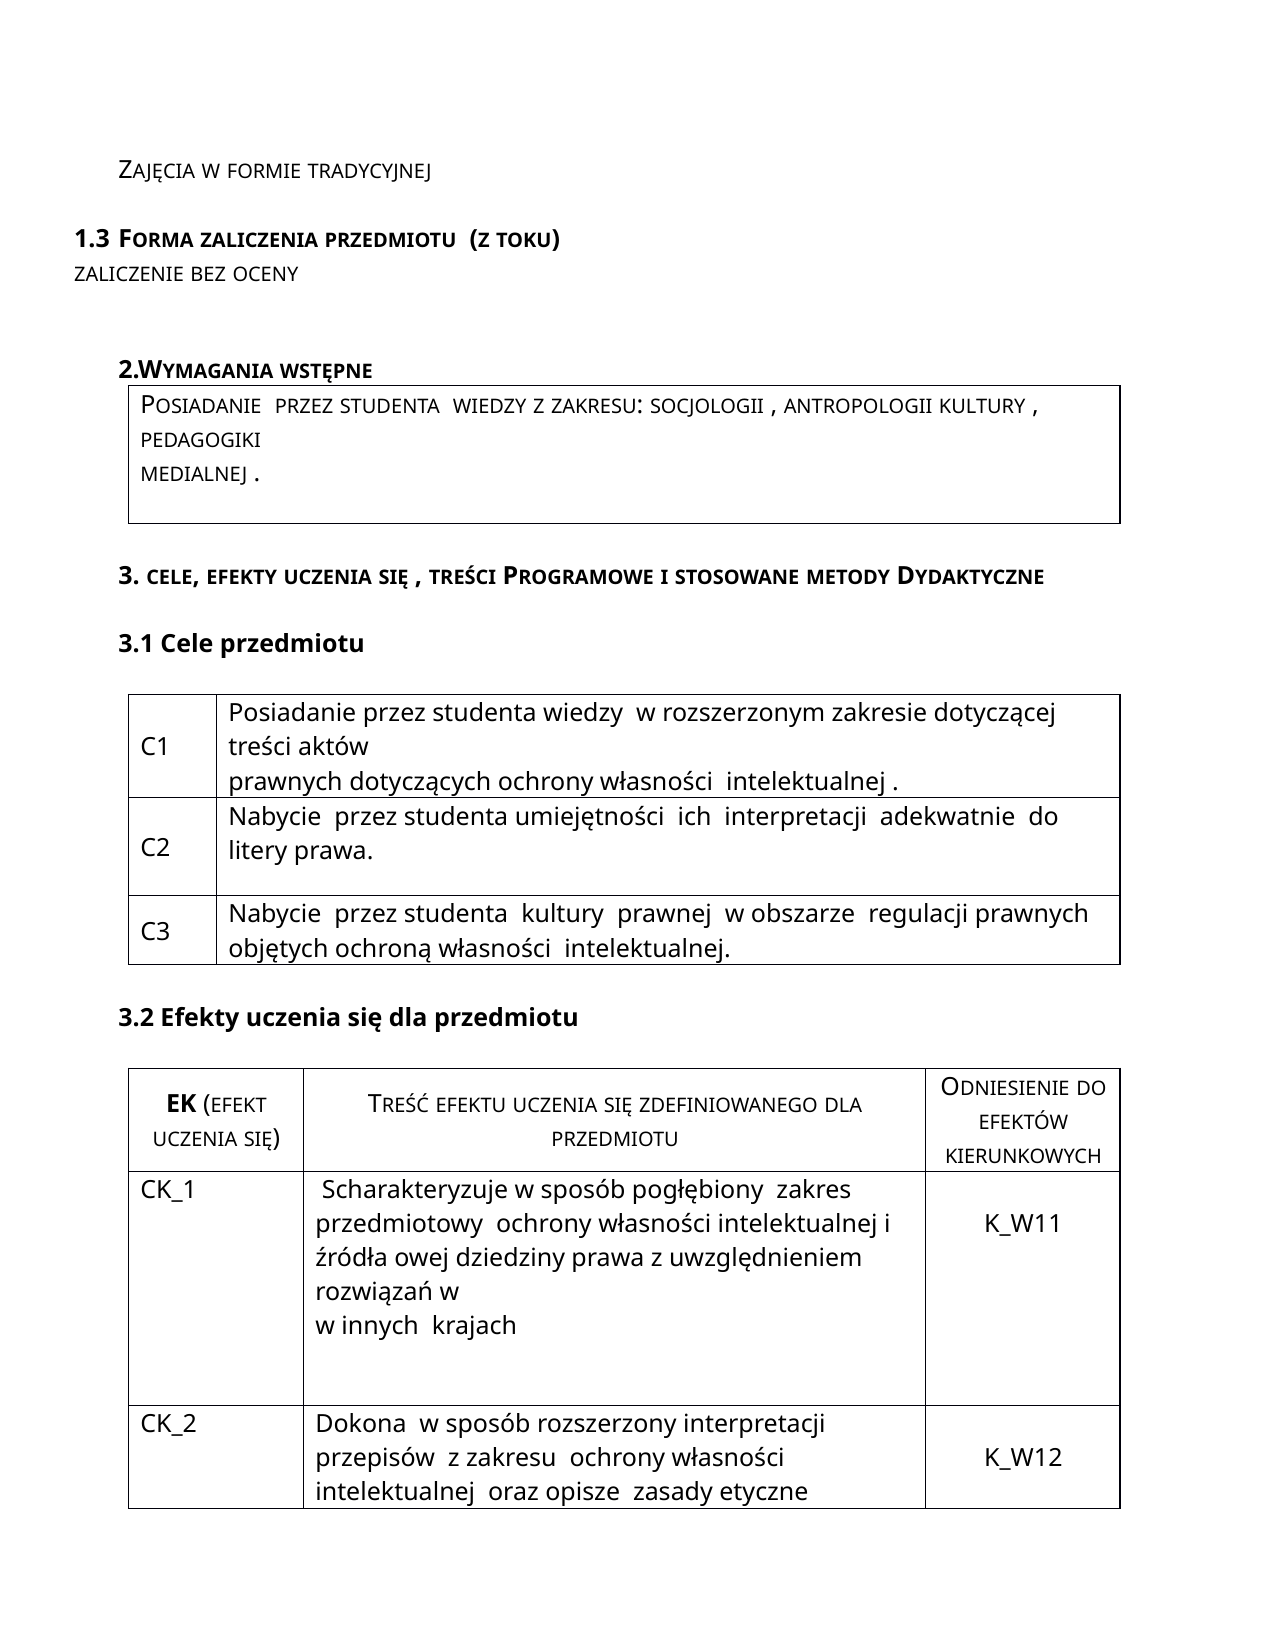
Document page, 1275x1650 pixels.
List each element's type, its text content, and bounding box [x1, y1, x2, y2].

table_cell CK_1 [129, 1172, 303, 1405]
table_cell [304, 1406, 925, 1508]
table_cell C3 [129, 896, 216, 964]
table_cell Nabycie przez studenta kultury prawnej w obszarze regulacji prawnych objętych ochroną własności intelektualnej. [217, 896, 1119, 964]
text 3. cele, efekty uczenia się , treści Programowe i stosowane metody Dydaktyczne [118, 558, 1157, 592]
table_cell C2 [129, 798, 216, 895]
table_header EK (efekt uczenia się) [129, 1069, 303, 1171]
table_header Posiadanie przez studenta wiedzy z zakresu: socjologii , antropologii kultury , pedagogiki medialnej . [129, 386, 1119, 523]
table_header Treść efektu uczenia się zdefiniowanego dla przedmiotu [304, 1069, 925, 1171]
text 1.3 Forma zaliczenia przedmiotu (z toku) [74, 220, 1157, 254]
table_header Odniesienie do efektów kierunkowych [926, 1069, 1119, 1171]
table_cell K_W12 [926, 1406, 1119, 1508]
text Zajęcia w formie tradycyjnej [118, 152, 1157, 186]
table_cell Nabycie przez studenta umiejętności ich interpretacji adekwatnie do litery prawa. [217, 798, 1119, 895]
table_cell Scharakteryzuje w sposób pogłębiony zakres przedmiotowy ochrony własności intelektualnej i źródła owej dziedziny prawa z uwzględnieniem rozwiązań w w innych krajach [304, 1172, 925, 1405]
table_cell CK_2 [129, 1406, 303, 1508]
table_header C1 [129, 695, 216, 797]
text 2.Wymagania wstępne [118, 351, 1157, 385]
text 3.1 Cele przedmiotu [118, 626, 1157, 660]
table_header Posiadanie przez studenta wiedzy w rozszerzonym zakresie dotyczącej treści aktów prawnych dotyczących ochrony własności intelektualnej . [217, 695, 1119, 797]
table_cell K_W11 [926, 1172, 1119, 1405]
text zaliczenie bez oceny [74, 254, 1157, 288]
text 3.2 Efekty uczenia się dla przedmiotu [118, 999, 1157, 1033]
